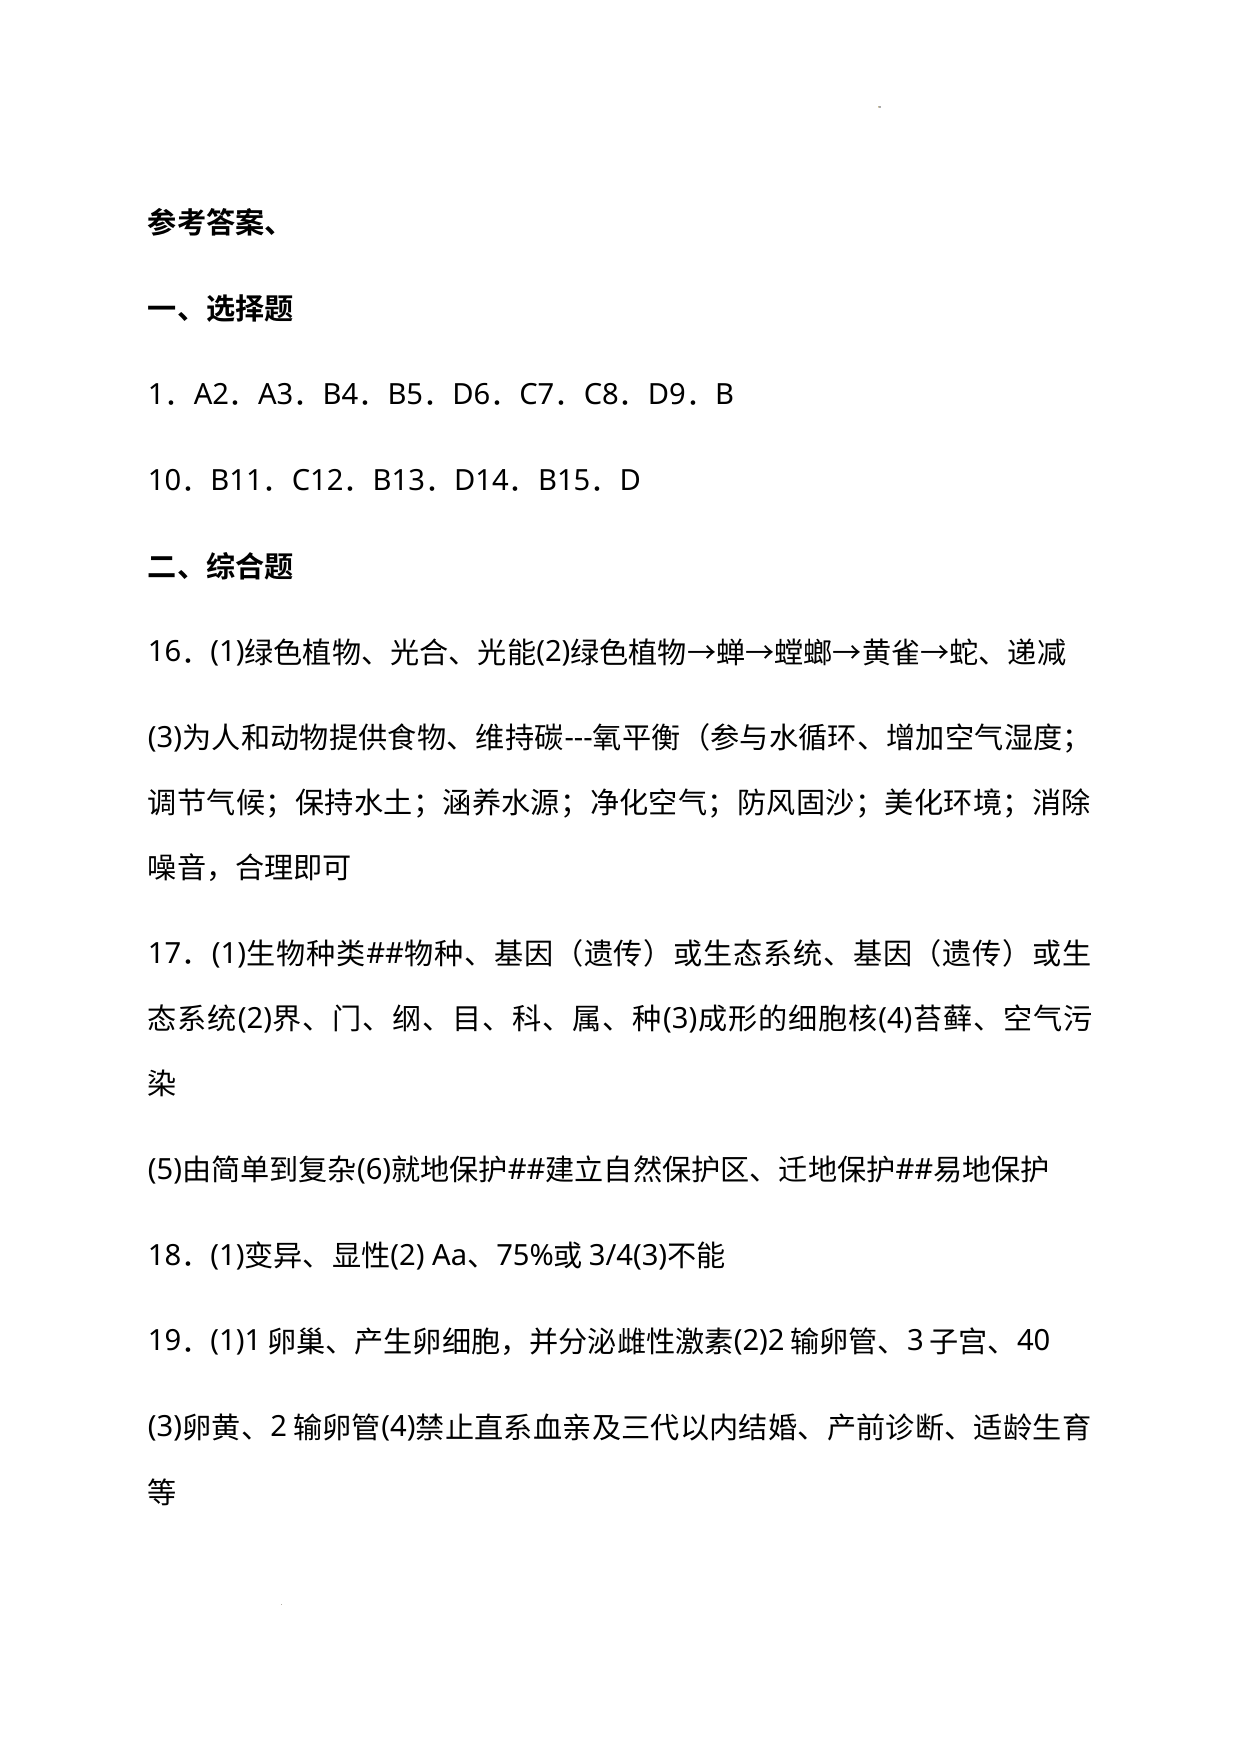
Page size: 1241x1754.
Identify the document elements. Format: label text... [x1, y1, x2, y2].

text (3)为人和动物提供食物、维持碳---氧平衡（参与水循环、增加空气湿度；调节气候；保持水土；涵养水源；净化空气；防风固沙；美化环境；消除噪音，合理即可 [148, 704, 1093, 899]
text 16．(1)绿色植物、光合、光能(2)绿色植物→蝉→螳螂→黄雀→蛇、递减 [148, 618, 1093, 683]
text 18．(1)变异、显性(2) Aa、75%或3/4(3)不能 [148, 1221, 1093, 1286]
text 19．(1)1卵巢、产生卵细胞，并分泌雌性激素(2)2输卵管、3子宫、40 [148, 1307, 1093, 1372]
text (5)由简单到复杂(6)就地保护##建立自然保护区、迁地保护##易地保护 [148, 1135, 1093, 1200]
text 二、综合题 [148, 532, 1093, 597]
text 1．A2．A3．B4．B5．D6．C7．C8．D9．B [148, 360, 1093, 425]
text 一、选择题 [148, 274, 1093, 339]
text 10．B11．C12．B13．D14．B15．D [148, 446, 1093, 511]
text (3)卵黄、2输卵管(4)禁止直系血亲及三代以内结婚、产前诊断、适龄生育等 [148, 1393, 1093, 1523]
text 参考答案、 [148, 189, 1093, 254]
text 17．(1)生物种类##物种、基因（遗传）或生态系统、基因（遗传）或生态系统(2)界、门、纲、目、科、属、种(3)成形的细胞核(4)苔藓、空气污染 [148, 919, 1093, 1114]
